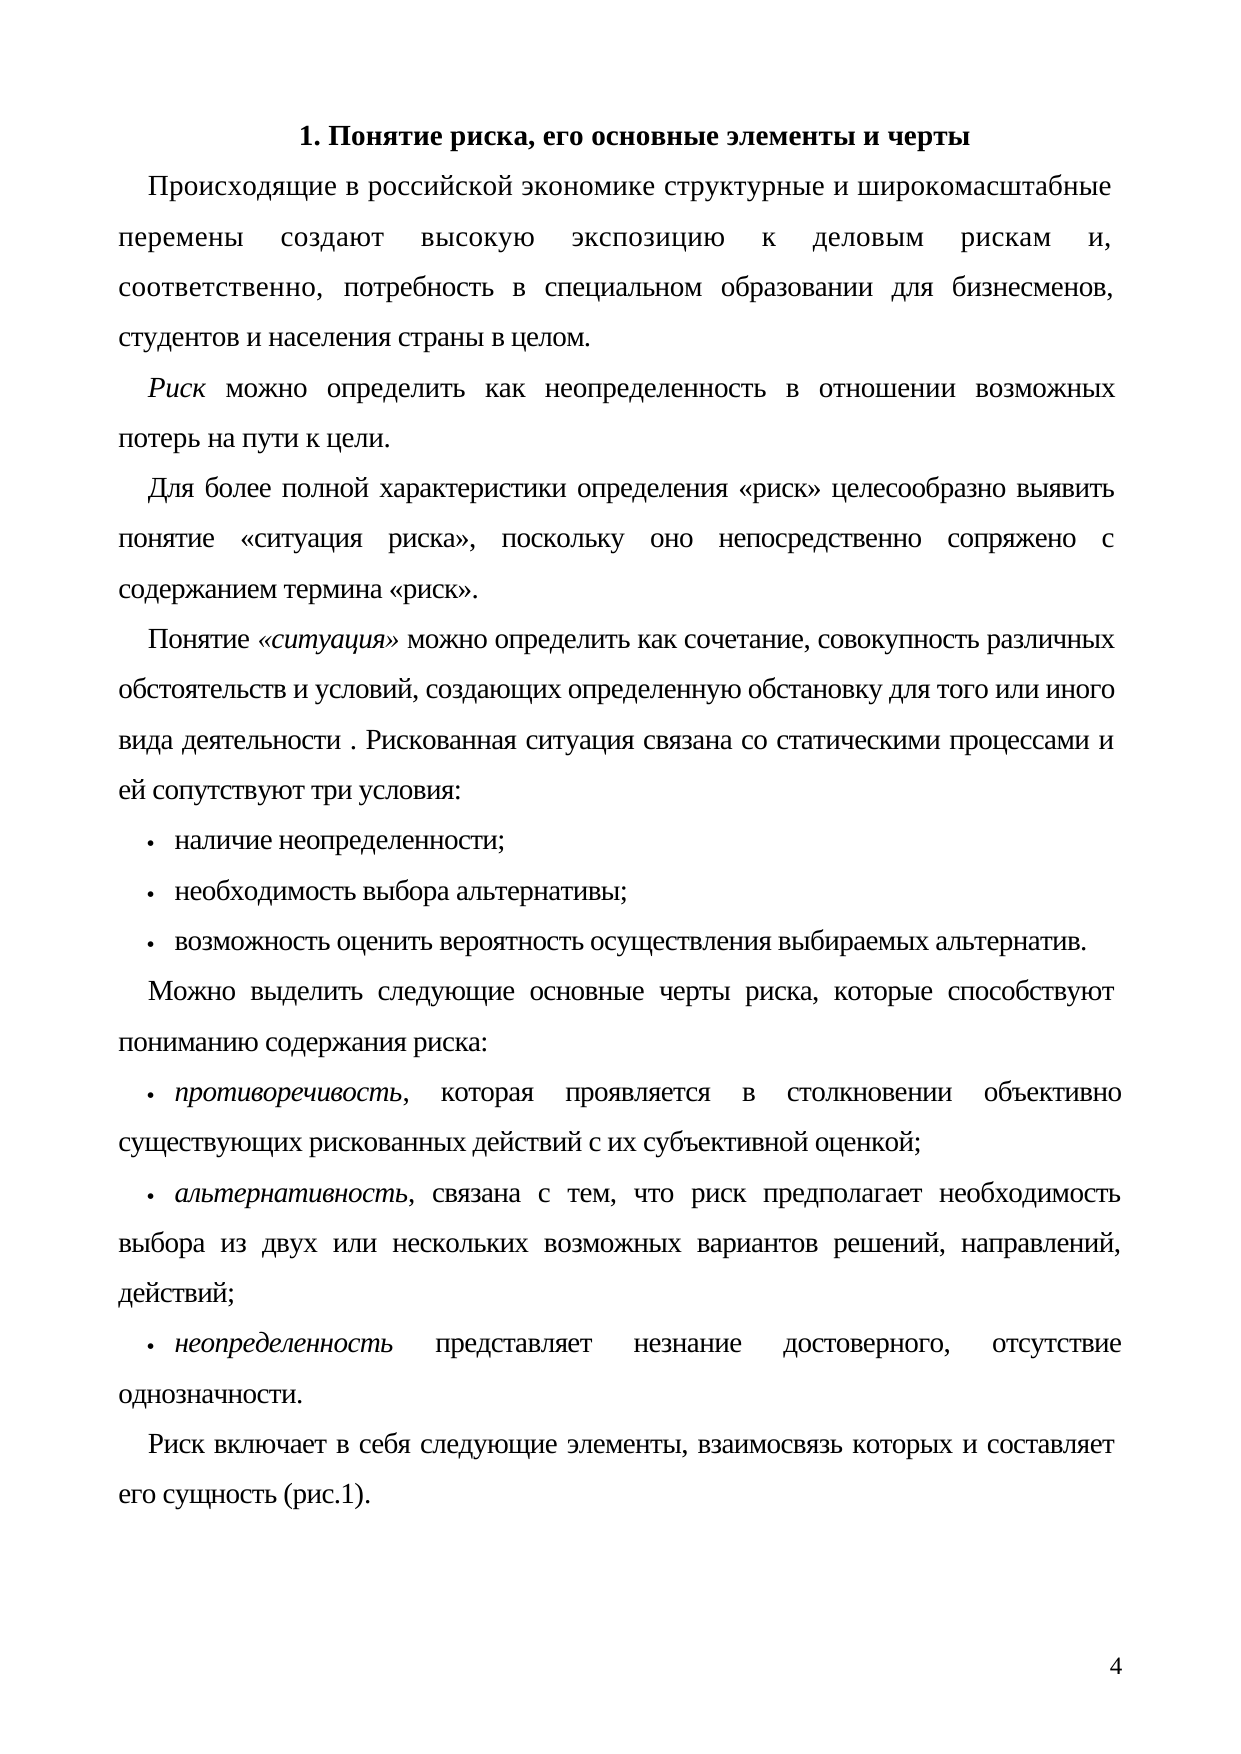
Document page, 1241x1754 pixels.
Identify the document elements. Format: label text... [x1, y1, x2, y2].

text Можно выделить следующие основные черты риска, которые способствуют пониманию содержания риска: [118, 973, 1115, 1057]
list наличие неопределенности; [118, 822, 1122, 856]
text Происходящие в российской экономике структурные и широкомасштабные перемены создают высокую экспозицию к деловым рискам и, соответственно, потребность в специальном образовании для бизнесменов, студентов и населения страны в целом. [118, 168, 1113, 353]
text Для более полной характеристики определения «риск» целесообразно выявить понятие «ситуация риска», поскольку оно непосредственно сопряжено с содержанием термина «риск». [118, 470, 1115, 604]
text Понятие «ситуация» можно определить как сочетание, совокупность различных обстоятельств и условий, создающих определенную обстановку для того или иного вида деятельности . Рискованная ситуация связана со статическими процессами и ей сопутствуют три условия: [118, 621, 1115, 806]
list противоречивость, которая проявляется в столкновении объективно существующих рискованных действий с их субъективной оценкой; [118, 1074, 1122, 1158]
list неопределенность представляет незнание достоверного, отсутствие однозначности. [118, 1326, 1122, 1409]
subtitle 1. Понятие риска, его основные элементы и черты [118, 118, 1122, 152]
text Риск включает в себя следующие элементы, взаимосвязь которых и составляет его сущность (рис.1). [118, 1426, 1115, 1510]
list альтернативность, связана с тем, что риск предполагает необходимость выбора из двух или нескольких возможных вариантов решений, направлений, действий; [118, 1175, 1122, 1309]
list необходимость выбора альтернативы; [118, 873, 1122, 906]
text Риск можно определить как неопределенность в отношении возможных потерь на пути к цели. [118, 370, 1116, 453]
list возможность оценить вероятность осуществления выбираемых альтернатив. [118, 923, 1122, 957]
